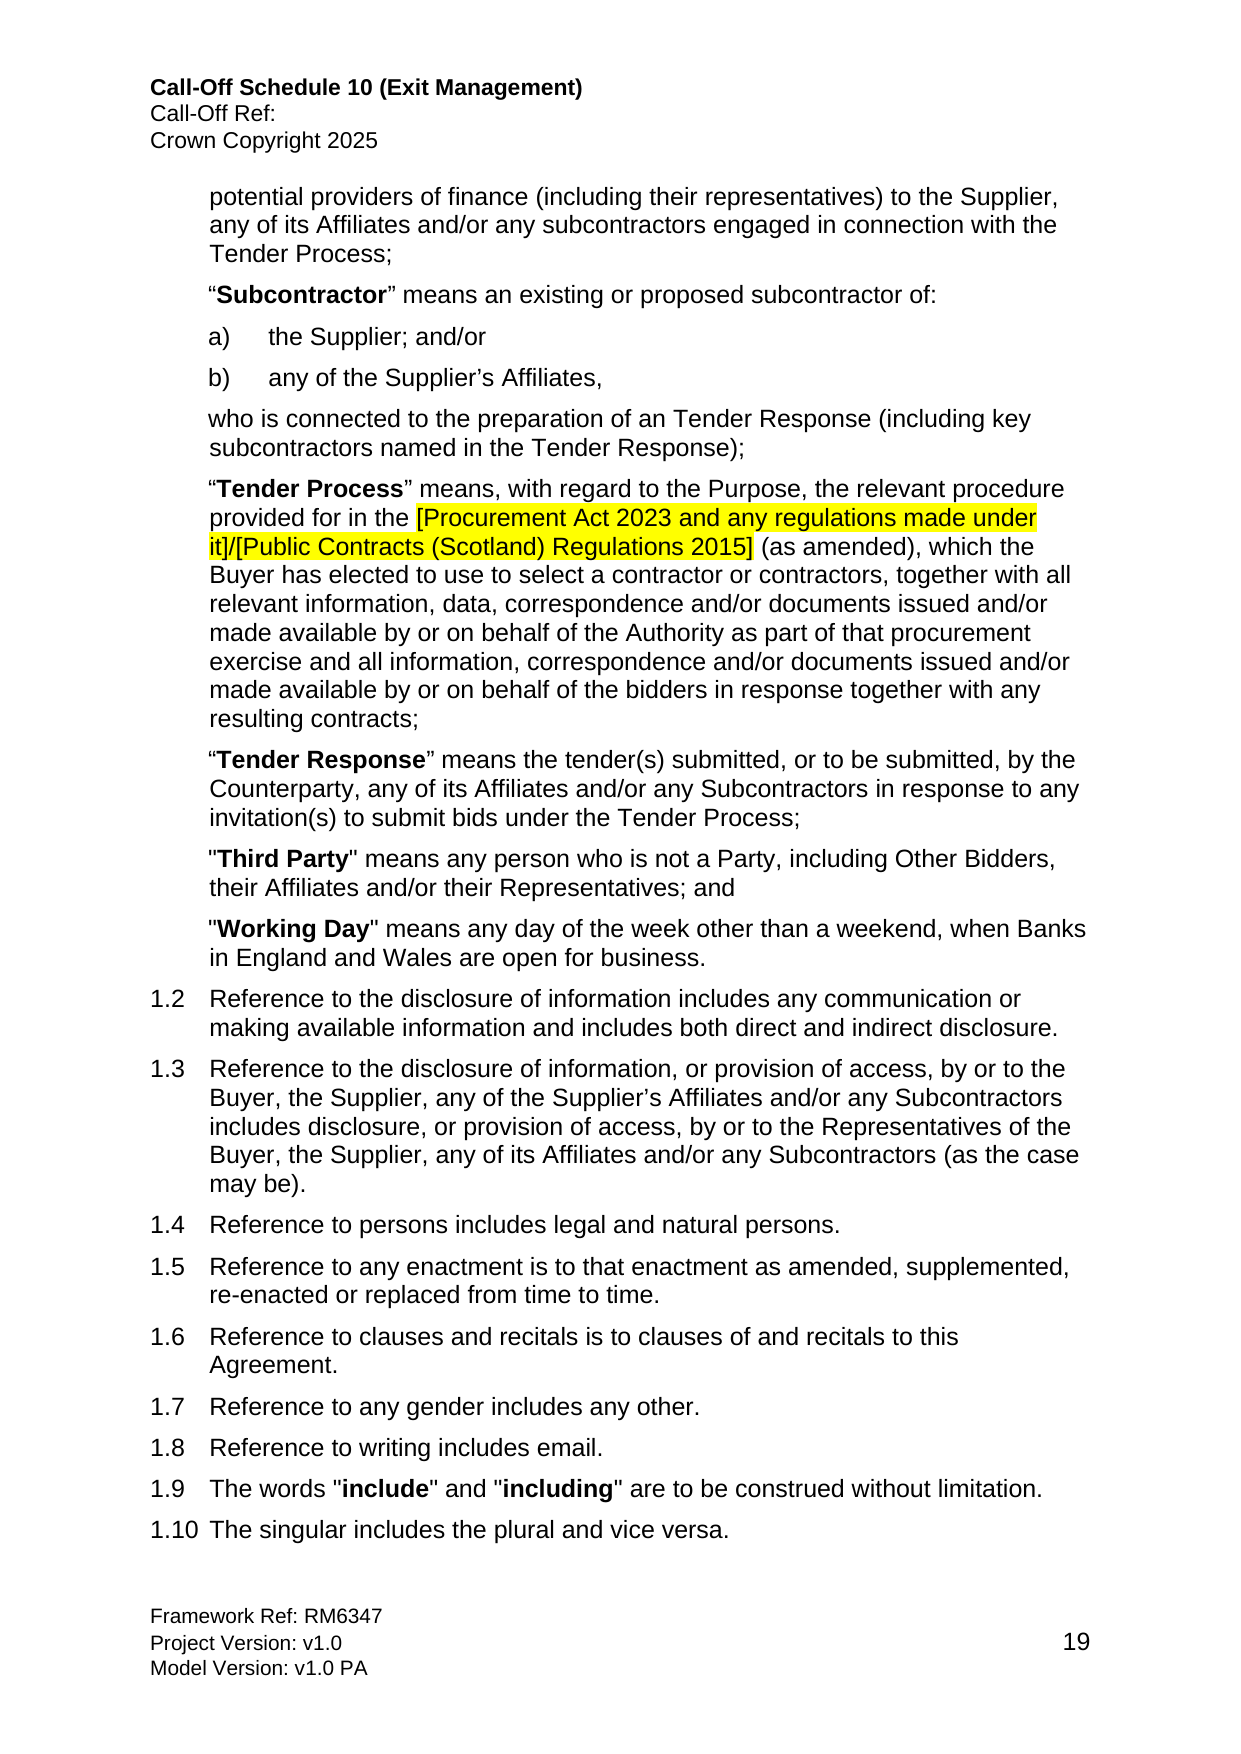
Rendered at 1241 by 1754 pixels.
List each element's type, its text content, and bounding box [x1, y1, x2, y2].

text who is connected to the preparation of an Tender Response (including key subcontractors named in the Tender Response); [208, 404, 1090, 462]
text "Third Party" means any person who is not a Party, including Other Bidders, their Affiliates and/or their Representatives; and [208, 844, 1090, 902]
text “Subcontractor” means an existing or proposed subcontractor of: [208, 280, 1090, 309]
list Reference to the disclosure of information, or provision of access, by or to the Buyer, the Supplier, any of the Supplier’s Affiliates and/or any Subcontractors includes disclosure, or provision of access, by or to the Representatives of the Buyer, the Supplier, any of its Affiliates and/or any Subcontractors (as the case may be). [150, 1054, 1090, 1198]
list Reference to any enactment is to that enactment as amended, supplemented, re-enacted or replaced from time to time. [150, 1252, 1090, 1309]
text “Tender Process” means, with regard to the Purpose, the relevant procedure provided for in the [Procurement Act 2023 and any regulations made under it]/[Public Contracts (Scotland) Regulations 2015] (as amended), which the Buyer has elected to use to select a contractor or contractors, together with all relevant information, data, correspondence and/or documents issued and/or made available by or on behalf of the Authority as part of that procurement exercise and all information, correspondence and/or documents issued and/or made available by or on behalf of the bidders in response together with any resulting contracts; [208, 474, 1090, 733]
text “Tender Response” means the tender(s) submitted, or to be submitted, by the Counterparty, any of its Affiliates and/or any Subcontractors in response to any invitation(s) to submit bids under the Tender Process; [208, 745, 1090, 832]
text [208, 182, 1090, 268]
list Reference to the disclosure of information includes any communication or making available information and includes both direct and indirect disclosure. [150, 984, 1090, 1042]
list Reference to persons includes legal and natural persons. [150, 1210, 1090, 1239]
list The singular includes the plural and vice versa. [150, 1515, 1090, 1544]
list Reference to any gender includes any other. [150, 1392, 1090, 1420]
list the Supplier; and/or [208, 322, 1090, 350]
list Reference to clauses and recitals is to clauses of and recitals to this Agreement. [150, 1322, 1090, 1379]
text "Working Day" means any day of the week other than a weekend, when Banks in England and Wales are open for business. [208, 914, 1090, 972]
list The words "include" and "including" are to be construed without limitation. [150, 1474, 1090, 1503]
list any of the Supplier’s Affiliates, [208, 363, 1090, 392]
list Reference to writing includes email. [150, 1433, 1090, 1462]
